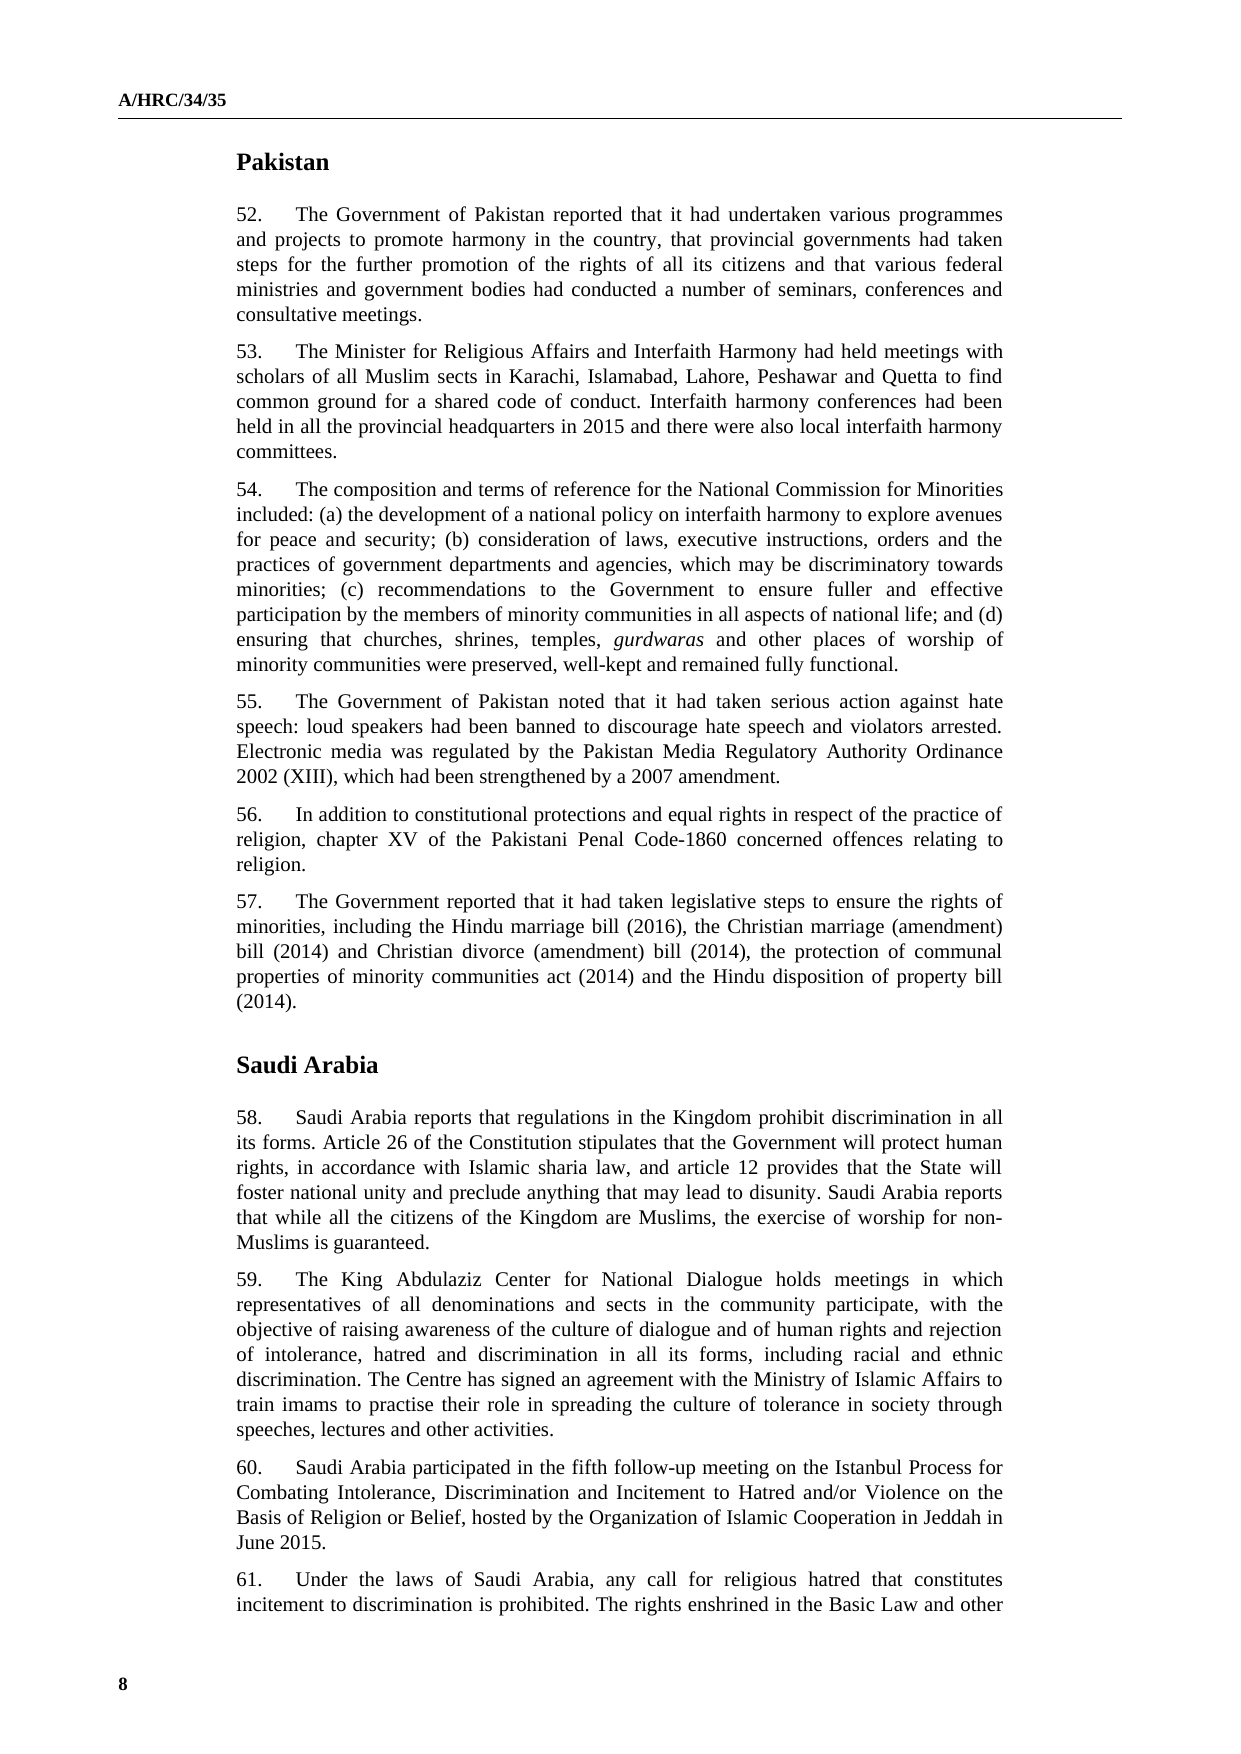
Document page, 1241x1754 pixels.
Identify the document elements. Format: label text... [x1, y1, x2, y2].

text 53. The Minister for Religious Affairs and Interfaith Harmony had held meetings with scholars of all Muslim sects in Karachi, Islamabad, Lahore, Peshawar and Quetta to find common ground for a shared code of conduct. Interfaith harmony conferences had been held in all the provincial headquarters in 2015 and there were also local interfaith harmony committees. [236, 338, 1004, 463]
text 56. In addition to constitutional protections and equal rights in respect of the practice of religion, chapter XV of the Pakistani Penal Code-1860 concerned offences relating to religion. [236, 801, 1004, 876]
text 60. Saudi Arabia participated in the fifth follow-up meeting on the Istanbul Process for Combating Intolerance, Discrimination and Incitement to Hatred and/or Violence on the Basis of Religion or Belief, hosted by the Organization of Islamic Cooperation in Jeddah in June 2015. [236, 1454, 1004, 1554]
text 58. Saudi Arabia reports that regulations in the Kingdom prohibit discrimination in all its forms. Article 26 of the Constitution stipulates that the Government will protect human rights, in accordance with Islamic sharia law, and article 12 provides that the State will foster national unity and preclude anything that may lead to disunity. Saudi Arabia reports that while all the citizens of the Kingdom are Muslims, the exercise of worship for non-Muslims is guaranteed. [236, 1104, 1004, 1254]
text 55. The Government of Pakistan noted that it had taken serious action against hate speech: loud speakers had been banned to discourage hate speech and violators arrested. Electronic media was regulated by the Pakistan Media Regulatory Authority Ordinance 2002 (XIII), which had been strengthened by a 2007 amendment. [236, 688, 1004, 788]
text 57. The Government reported that it had taken legislative steps to ensure the rights of minorities, including the Hindu marriage bill (2016), the Christian marriage (amendment) bill (2014) and Christian divorce (amendment) bill (2014), the protection of communal properties of minority communities act (2014) and the Hindu disposition of property bill (2014). [236, 888, 1004, 1013]
text 59. The King Abdulaziz Center for National Dialogue holds meetings in which representatives of all denominations and sects in the community participate, with the objective of raising awareness of the culture of dialogue and of human rights and rejection of intolerance, hatred and discrimination in all its forms, including racial and ethnic discrimination. The Centre has signed an agreement with the Ministry of Islamic Affairs to train imams to practise their role in spreading the culture of tolerance in society through speeches, lectures and other activities. [236, 1266, 1004, 1441]
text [236, 1566, 1004, 1616]
text 52. The Government of Pakistan reported that it had undertaken various programmes and projects to promote harmony in the country, that provincial governments had taken steps for the further promotion of the rights of all its citizens and that various federal ministries and government bodies had conducted a number of seminars, conferences and consultative meetings. [236, 201, 1004, 326]
text Saudi Arabia [118, 1051, 1004, 1079]
text Pakistan [118, 148, 1004, 176]
text 54. The composition and terms of reference for the National Commission for Minorities included: (a) the development of a national policy on interfaith harmony to explore avenues for peace and security; (b) consideration of laws, executive instructions, orders and the practices of government departments and agencies, which may be discriminatory towards minorities; (c) recommendations to the Government to ensure fuller and effective participation by the members of minority communities in all aspects of national life; and (d) ensuring that churches, shrines, temples, gurdwaras and other places of worship of minority communities were preserved, well-kept and remained fully functional. [236, 476, 1004, 676]
